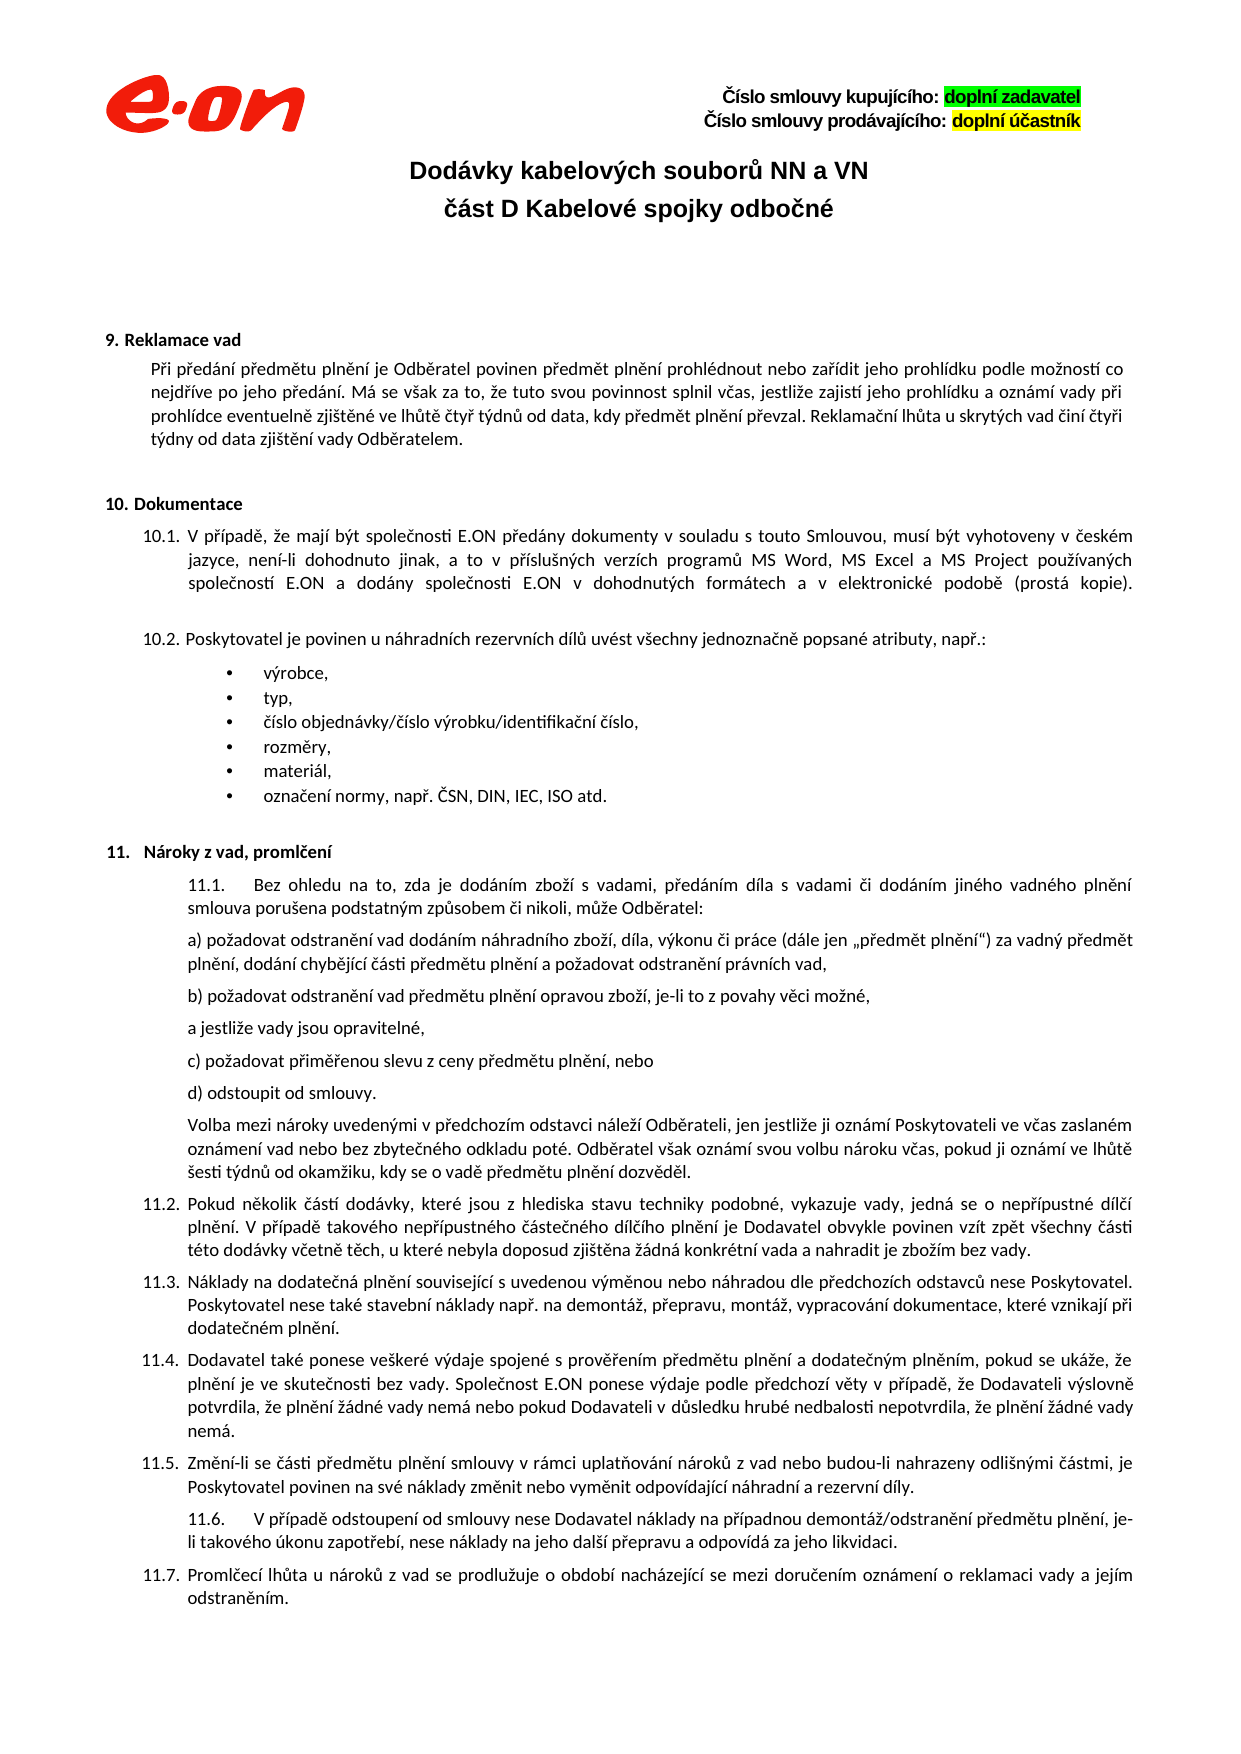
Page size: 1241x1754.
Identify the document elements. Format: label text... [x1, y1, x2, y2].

list Změní-li se části předmětu plnění smlouvy v rámci uplatňování nároků z vad nebo budou-li nahrazeny odlišnými částmi, je Poskytovatel povinen na své náklady změnit nebo vyměnit odpovídající náhradní a rezervní díly. [141, 1451, 1134, 1498]
text b) požadovat odstranění vad předmětu plnění opravou zboží, je-li to z povahy věci možné, [187, 984, 1134, 1007]
list Pokud několik částí dodávky, které jsou z hlediska stavu techniky podobné, vykazuje vady, jedná se o nepřípustné dílčí plnění. V případě takového nepřípustného částečného dílčího plnění je Dodavatel obvykle povinen vzít zpět všechny části této dodávky včetně těch, u které nebyla doposud zjištěna žádná konkrétní vada a nahradit je zbožím bez vady. [142, 1192, 1134, 1261]
list číslo objednávky/číslo výrobku/identifikační číslo, [226, 710, 1134, 733]
list Dodavatel také ponese veškeré výdaje spojené s prověřením předmětu plnění a dodatečným plněním, pokud se ukáže, že plnění je ve skutečnosti bez vady. Společnost E.ON ponese výdaje podle předchozí věty v případě, že Dodavateli výslovně potvrdila, že plnění žádné vady nemá nebo pokud Dodavateli v důsledku hrubé nedbalosti nepotvrdila, že plnění žádné vady nemá. [141, 1349, 1134, 1442]
text Volba mezi nároky uvedenými v předchozím odstavci náleží Odběrateli, jen jestliže ji oznámí Poskytovateli ve včas zaslaném oznámení vad nebo bez zbytečného odkladu poté. Odběratel však oznámí svou volbu nároku včas, pokud ji oznámí ve lhůtě šesti týdnů od okamžiku, kdy se o vadě předmětu plnění dozvěděl. [187, 1113, 1134, 1183]
list Náklady na dodatečná plnění související s uvedenou výměnou nebo náhradou dle předchozích odstavců nese Poskytovatel. Poskytovatel nese také stavební náklady např. na demontáž, přepravu, montáž, vypracování dokumentace, které vznikají při dodatečném plnění. [142, 1271, 1134, 1339]
subtitle 10. Dokumentace [105, 492, 1134, 515]
text a) požadovat odstranění vad dodáním náhradního zboží, díla, výkonu či práce (dále jen „předmět plnění“) za vadný předmět plnění, dodání chybějící části předmětu plnění a požadovat odstranění právních vad, [187, 929, 1134, 975]
list materiál, [226, 759, 1134, 782]
subtitle 9. Reklamace vad [105, 328, 1134, 351]
list Promlčecí lhůta u nároků z vad se prodlužuje o období nacházející se mezi doručením oznámení o reklamaci vady a jejím odstraněním. [142, 1563, 1134, 1609]
text c) požadovat přiměřenou slevu z ceny předmětu plnění, nebo [187, 1049, 1134, 1072]
list rozměry, [226, 735, 1134, 758]
text d) odstoupit od smlouvy. [187, 1081, 1134, 1104]
list V případě odstoupení od smlouvy nese Dodavatel náklady na případnou demontáž/odstranění předmětu plnění, je-li takového úkonu zapotřebí, nese náklady na jeho další přepravu a odpovídá za jeho likvidaci. [187, 1507, 1134, 1554]
list Nároky z vad, promlčení [106, 841, 1134, 863]
list Bez ohledu na to, zda je dodáním zboží s vadami, předáním díla s vadami či dodáním jiného vadného plnění smlouva porušena podstatným způsobem či nikoli, může Odběratel: [187, 873, 1134, 919]
list označení normy, např. ČSN, DIN, IEC, ISO atd. [226, 784, 1134, 807]
list typ, [226, 686, 1134, 709]
text a jestliže vady jsou opravitelné, [187, 1017, 1134, 1039]
text 10.1. V případě, že mají být společnosti E.ON předány dokumenty v souladu s touto Smlouvou, musí být vyhotoveny v českém jazyce, není-li dohodnuto jinak, a to v příslušných verzích programů MS Word, MS Excel a MS Project používaných společností E.ON a dodány společnosti E.ON v dohodnutých formátech a v elektronické podobě (prostá kopie). [142, 524, 1134, 618]
text Při předání předmětu plnění je Odběratel povinen předmět plnění prohlédnout nebo zařídit jeho prohlídku podle možností co nejdříve po jeho předání. Má se však za to, že tuto svou povinnost splnil včas, jestliže zajistí jeho prohlídku a oznámí vady při prohlídce eventuelně zjištěné ve lhůtě čtyř týdnů od data, kdy předmět plnění převzal. Reklamační lhůta u skrytých vad činí čtyři týdny od data zjištění vady Odběratelem. [151, 357, 1125, 451]
text 10.2. Poskytovatel je povinen u náhradních rezervních dílů uvést všechny jednoznačně popsané atributy, např.: [142, 627, 1134, 650]
list výrobce, [226, 661, 1134, 684]
